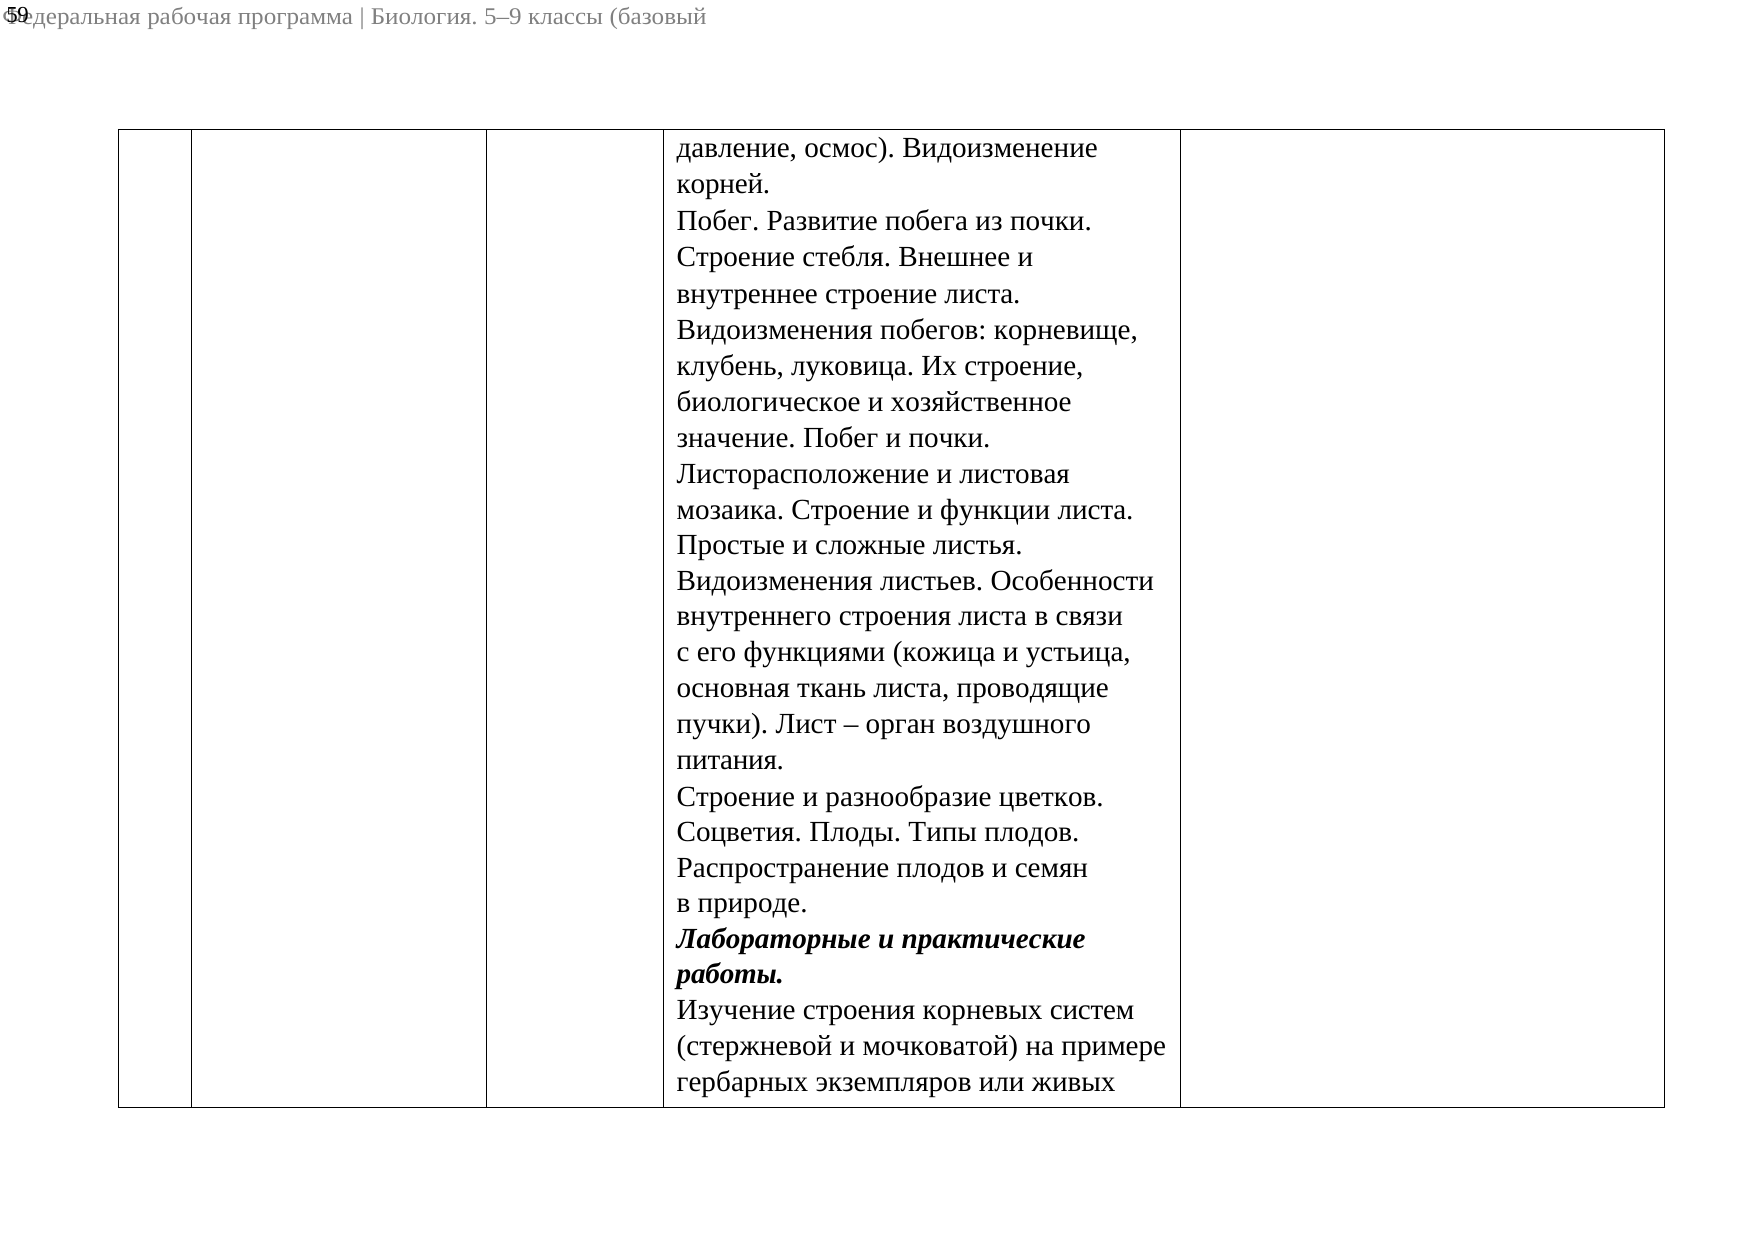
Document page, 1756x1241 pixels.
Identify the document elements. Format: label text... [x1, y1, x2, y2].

table_header [487, 130, 663, 1107]
table_header [119, 130, 191, 1107]
table_header [1181, 130, 1664, 1107]
table_header давление, осмос). Видоизменение корней. Побег. Развитие побега из почки. Строение стебля. Внешнее и внутреннее строение листа. Видоизменения побегов: корневище, клубень, луковица. Их строение, биологическое и хозяйственное значение. Побег и почки. Листорасположение и листовая мозаика. Строение и функции листа. Простые и сложные листья. Видоизменения листьев. Особенности внутреннего строения листа в связи с его функциями (кожица и устьица, основная ткань листа, проводящие пучки). Лист – орган воздушного питания. Строение и разнообразие цветков. Соцветия. Плоды. Типы плодов. Распространение плодов и семян в природе. Лабораторные и практические работы. Изучение строения корневых систем (стержневой и мочковатой) на примере гербарных экземпляров или живых [664, 130, 1180, 1107]
table_header [192, 130, 486, 1107]
